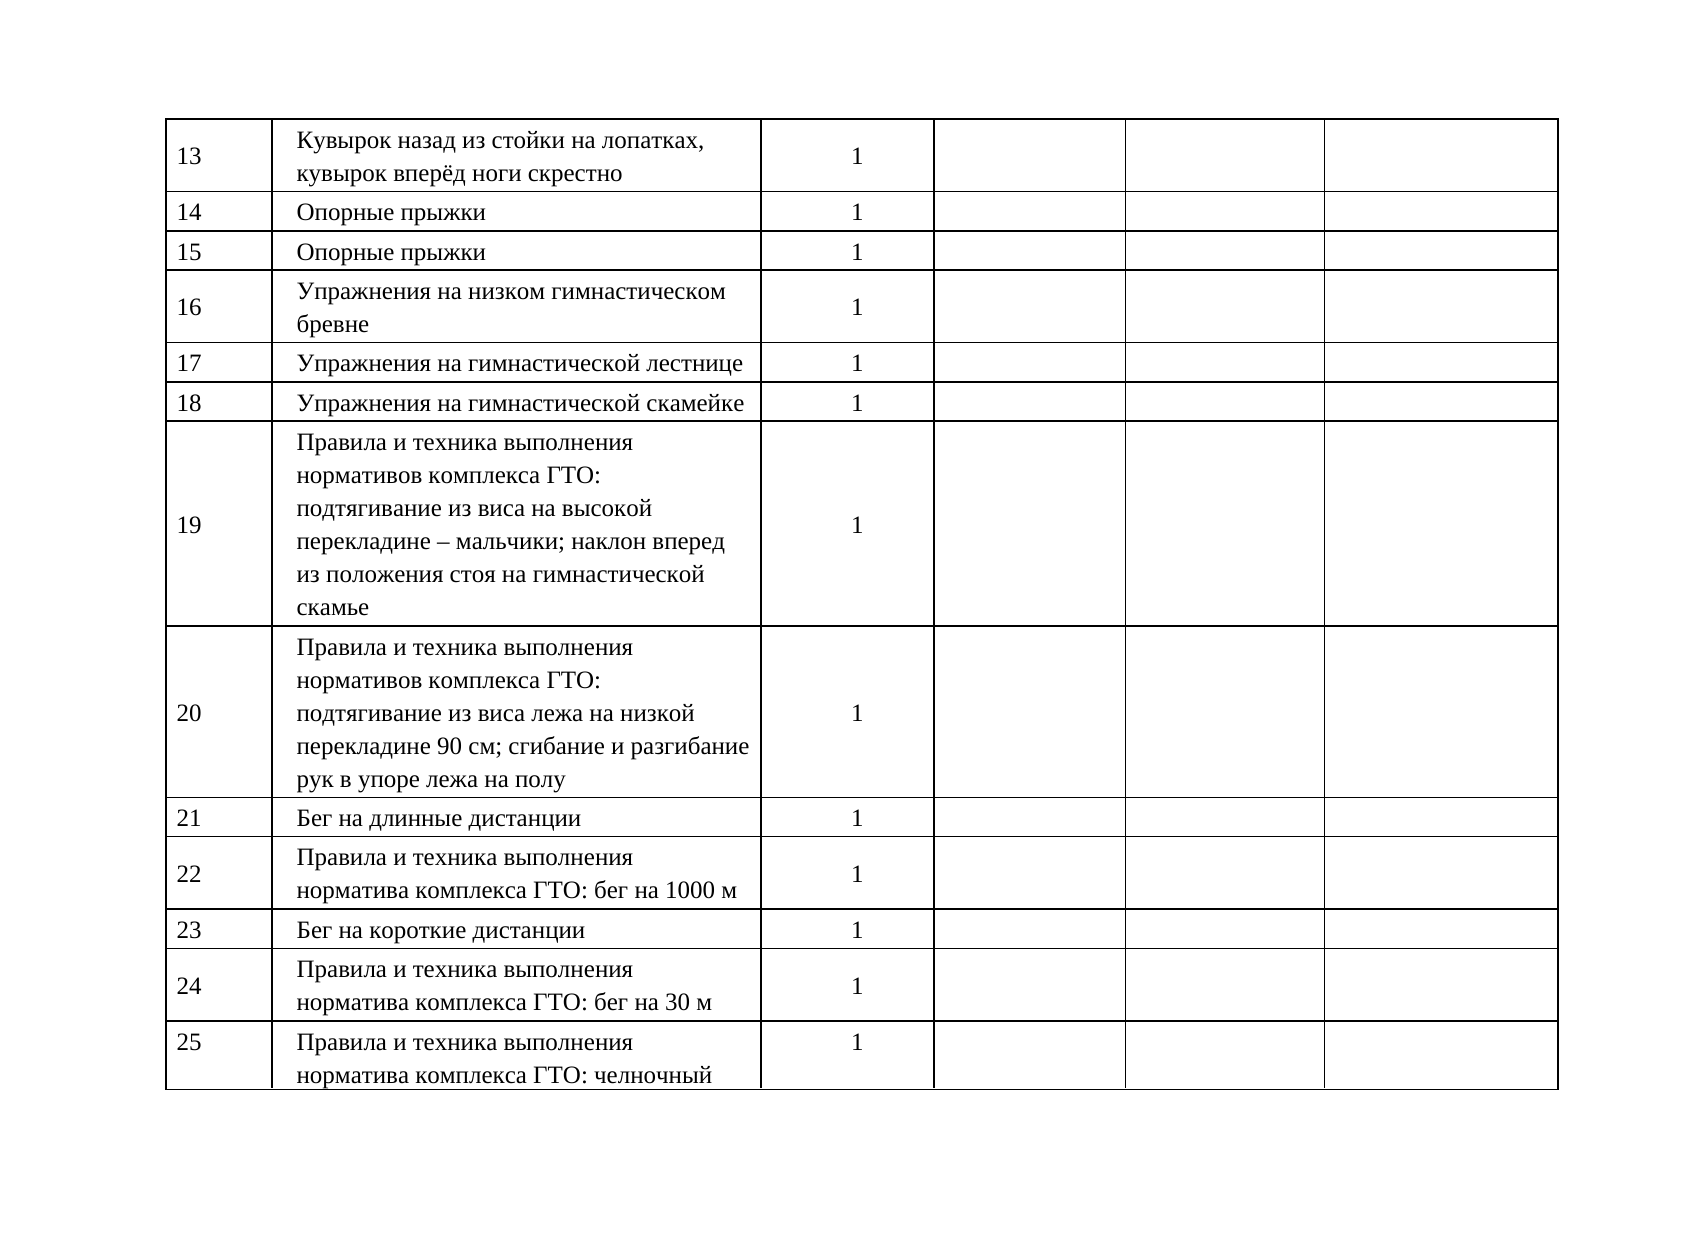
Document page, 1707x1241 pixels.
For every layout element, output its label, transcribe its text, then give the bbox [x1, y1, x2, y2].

table_cell 18 [167, 383, 271, 420]
table_cell [1126, 798, 1324, 836]
table_cell 25 [167, 1022, 271, 1088]
table_cell Опорные прыжки [273, 232, 760, 269]
table_cell 1 [762, 837, 933, 908]
table_cell [1126, 837, 1324, 908]
table_cell 17 [167, 343, 271, 381]
table_cell [1126, 120, 1324, 191]
table_cell 1 [762, 232, 933, 269]
table_cell Бег на короткие дистанции [273, 910, 760, 947]
table_cell Правила и техника выполнения нормативов комплекса ГТО: подтягивание из виса лежа на низкой перекладине 90 см; сгибание и разгибание рук в упоре лежа на полу [273, 627, 760, 796]
table_cell 15 [167, 232, 271, 269]
table_cell 1 [762, 343, 933, 381]
table_cell 21 [167, 798, 271, 836]
table_cell [1325, 271, 1557, 342]
table_cell [1126, 627, 1324, 796]
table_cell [273, 1022, 760, 1088]
table_cell 1 [762, 383, 933, 420]
table_cell [935, 343, 1125, 381]
table_cell 22 [167, 837, 271, 908]
table_cell [935, 798, 1125, 836]
table_cell 14 [167, 192, 271, 230]
table_cell 1 [762, 192, 933, 230]
table_cell [935, 949, 1125, 1020]
table_cell [1126, 910, 1324, 947]
table_cell Правила и техника выполнения норматива комплекса ГТО: бег на 1000 м [273, 837, 760, 908]
table_cell [1126, 1022, 1324, 1088]
table_cell Упражнения на гимнастической лестнице [273, 343, 760, 381]
table_cell [1325, 910, 1557, 947]
table_cell Упражнения на низком гимнастическом бревне [273, 271, 760, 342]
table_cell [1325, 192, 1557, 230]
table_cell [935, 627, 1125, 796]
table_cell [1325, 1022, 1557, 1088]
table_cell [1325, 837, 1557, 908]
table_cell Опорные прыжки [273, 192, 760, 230]
table_cell 20 [167, 627, 271, 796]
table_cell [1126, 949, 1324, 1020]
table_cell 1 [762, 949, 933, 1020]
table_cell Кувырок назад из стойки на лопатках, кувырок вперёд ноги скрестно [273, 120, 760, 191]
table_cell 1 [762, 627, 933, 796]
table_cell Бег на длинные дистанции [273, 798, 760, 836]
table_cell [1325, 627, 1557, 796]
table_cell [1126, 232, 1324, 269]
table_cell [1325, 798, 1557, 836]
table_cell 19 [167, 422, 271, 625]
table_cell 13 [167, 120, 271, 191]
table_cell [935, 837, 1125, 908]
table_cell Правила и техника выполнения норматива комплекса ГТО: бег на 30 м [273, 949, 760, 1020]
table_cell Упражнения на гимнастической скамейке [273, 383, 760, 420]
table_cell [935, 271, 1125, 342]
table_cell [1325, 383, 1557, 420]
table_cell [1126, 422, 1324, 625]
table_cell 16 [167, 271, 271, 342]
table_cell [935, 232, 1125, 269]
table_cell [935, 192, 1125, 230]
table_cell [1325, 232, 1557, 269]
table_cell [935, 383, 1125, 420]
table_cell 1 [762, 798, 933, 836]
table_cell [1126, 383, 1324, 420]
table_cell 24 [167, 949, 271, 1020]
table_cell [1126, 192, 1324, 230]
table_cell 23 [167, 910, 271, 947]
table_cell [1325, 422, 1557, 625]
table_cell 1 [762, 422, 933, 625]
table_cell [935, 120, 1125, 191]
table_cell [1126, 271, 1324, 342]
table_cell [935, 422, 1125, 625]
table_cell [935, 910, 1125, 947]
table_cell 1 [762, 910, 933, 947]
table_cell 1 [762, 271, 933, 342]
table_cell [1126, 343, 1324, 381]
table_cell Правила и техника выполнения нормативов комплекса ГТО: подтягивание из виса на высокой перекладине – мальчики; наклон вперед из положения стоя на гимнастической скамье [273, 422, 760, 625]
table_cell [935, 1022, 1125, 1088]
table_cell [1325, 120, 1557, 191]
table_cell [1325, 343, 1557, 381]
table_cell 1 [762, 120, 933, 191]
table_cell 1 [762, 1022, 933, 1088]
table_cell [1325, 949, 1557, 1020]
